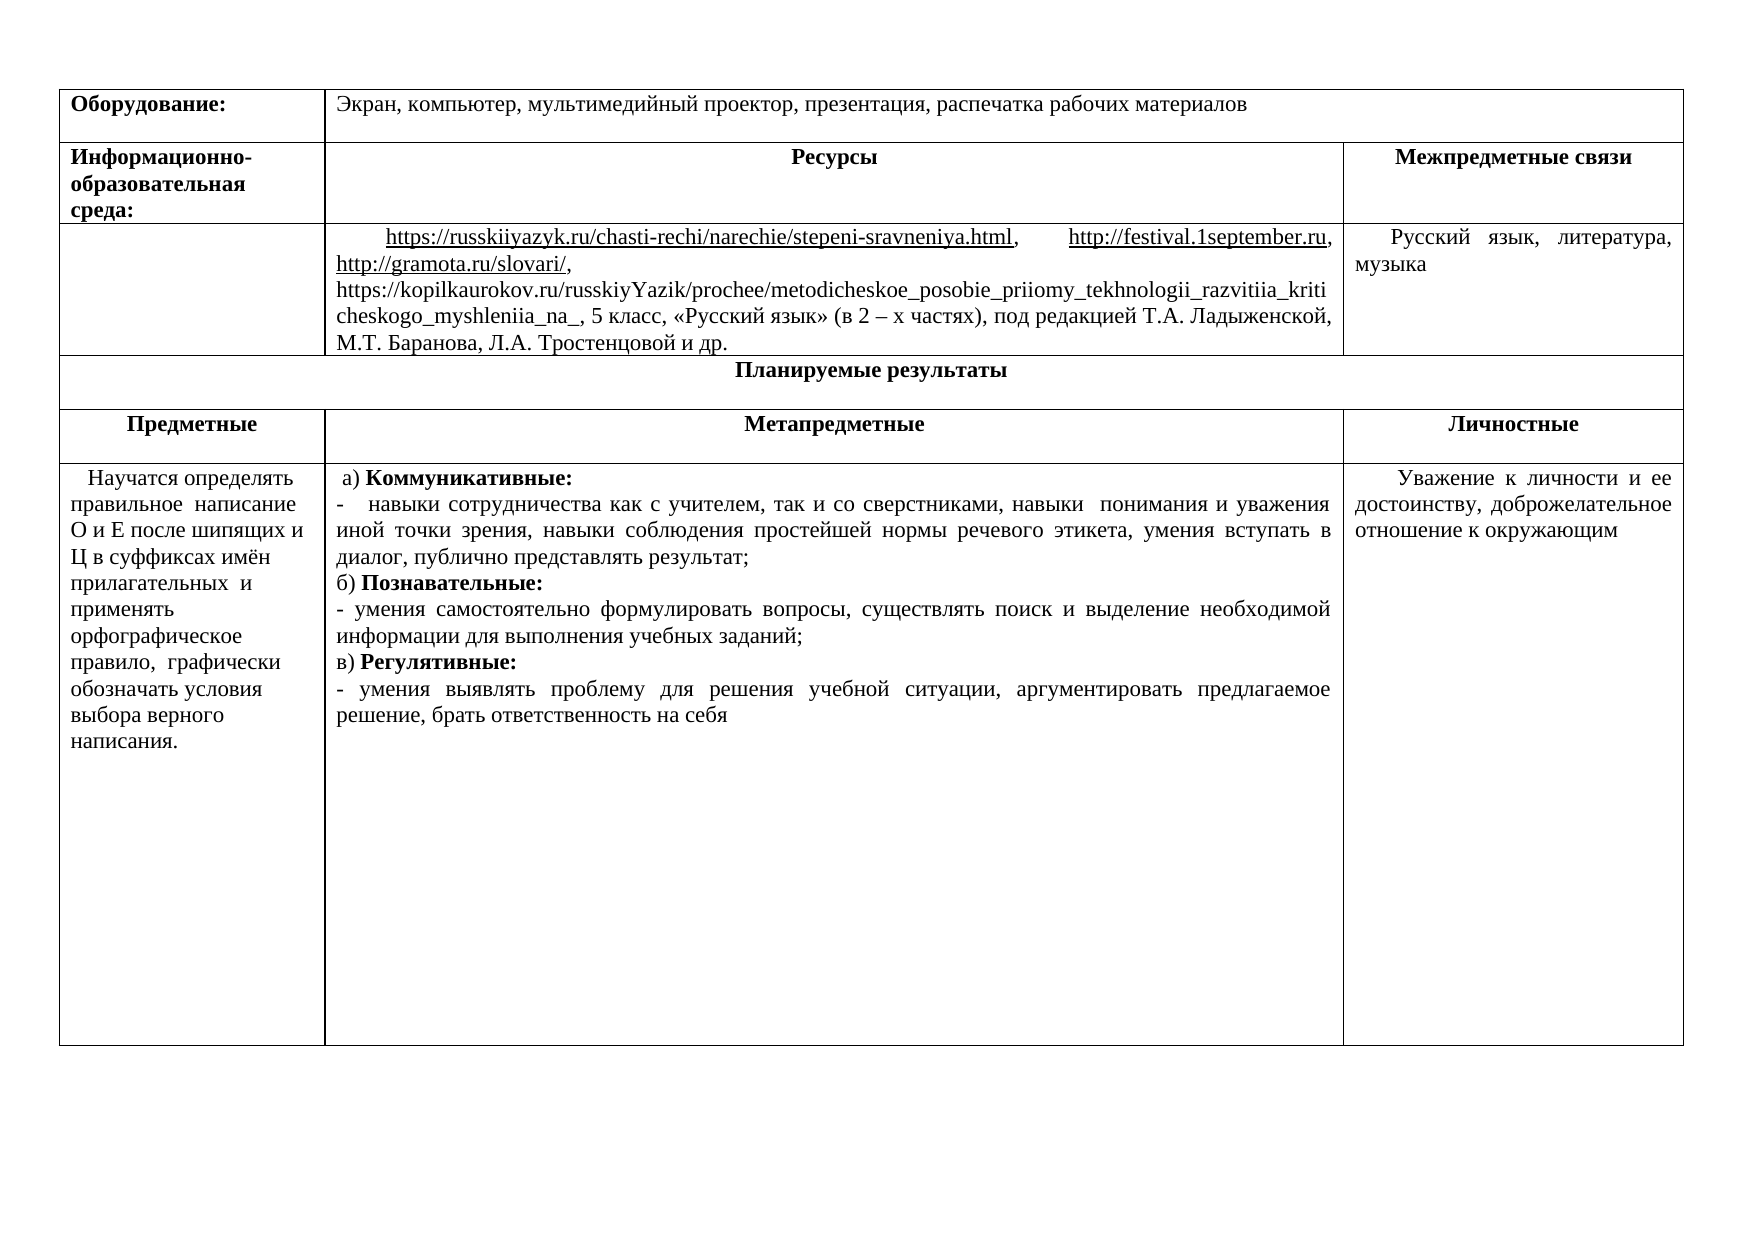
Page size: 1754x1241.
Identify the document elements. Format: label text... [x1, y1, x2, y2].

table_cell Оборудование: [60, 90, 324, 142]
table_cell Метапредметные [326, 410, 1343, 463]
table_cell https://russkiiyazyk.ru/chasti-rechi/narechie/stepeni-sravneniya.html, http://festival.1september.ru, http://gramota.ru/slovari/, https://kopilkaurokov.ru/russkiyYazik/prochee/metodicheskoe_posobie_priiomy_tekhnologii_razvitiia_kriticheskogo_myshleniia_na_, 5 класс, «Русский язык» (в 2 – х частях), под редакцией Т.А. Ладыженской, М.Т. Баранова, Л.А. Тростенцовой и др. [326, 224, 1343, 355]
table_cell Межпредметные связи [1344, 143, 1683, 222]
table_cell Информационно-образовательная среда: [60, 143, 324, 222]
table_cell [60, 224, 324, 355]
table_cell Ресурсы [326, 143, 1343, 222]
table_cell Русский язык, литература, музыка [1344, 224, 1683, 355]
table_cell Личностные [1344, 410, 1683, 463]
table_cell Уважение к личности и ее достоинству, доброжелательное отношение к окружающим [1344, 464, 1683, 1045]
table_cell Планируемые результаты [60, 356, 1683, 409]
table_cell Предметные [60, 410, 324, 463]
table_cell Научатся определять правильное написание О и Е после шипящих и Ц в суффиксах имён прилагательных и применять орфографическое правило, графически обозначать условия выбора верного написания. [60, 464, 324, 1045]
table_cell Экран, компьютер, мультимедийный проектор, презентация, распечатка рабочих материалов [326, 90, 1683, 142]
table_cell а) Коммуникативные: - навыки сотрудничества как с учителем, так и со сверстниками, навыки понимания и уважения иной точки зрения, навыки соблюдения простейшей нормы речевого этикета, умения вступать в диалог, публично представлять результат; б) Познавательные: - умения самостоятельно формулировать вопросы, существлять поиск и выделение необходимой информации для выполнения учебных заданий; в) Регулятивные: - умения выявлять проблему для решения учебной ситуации, аргументировать предлагаемое решение, брать ответственность на себя [326, 464, 1343, 1045]
